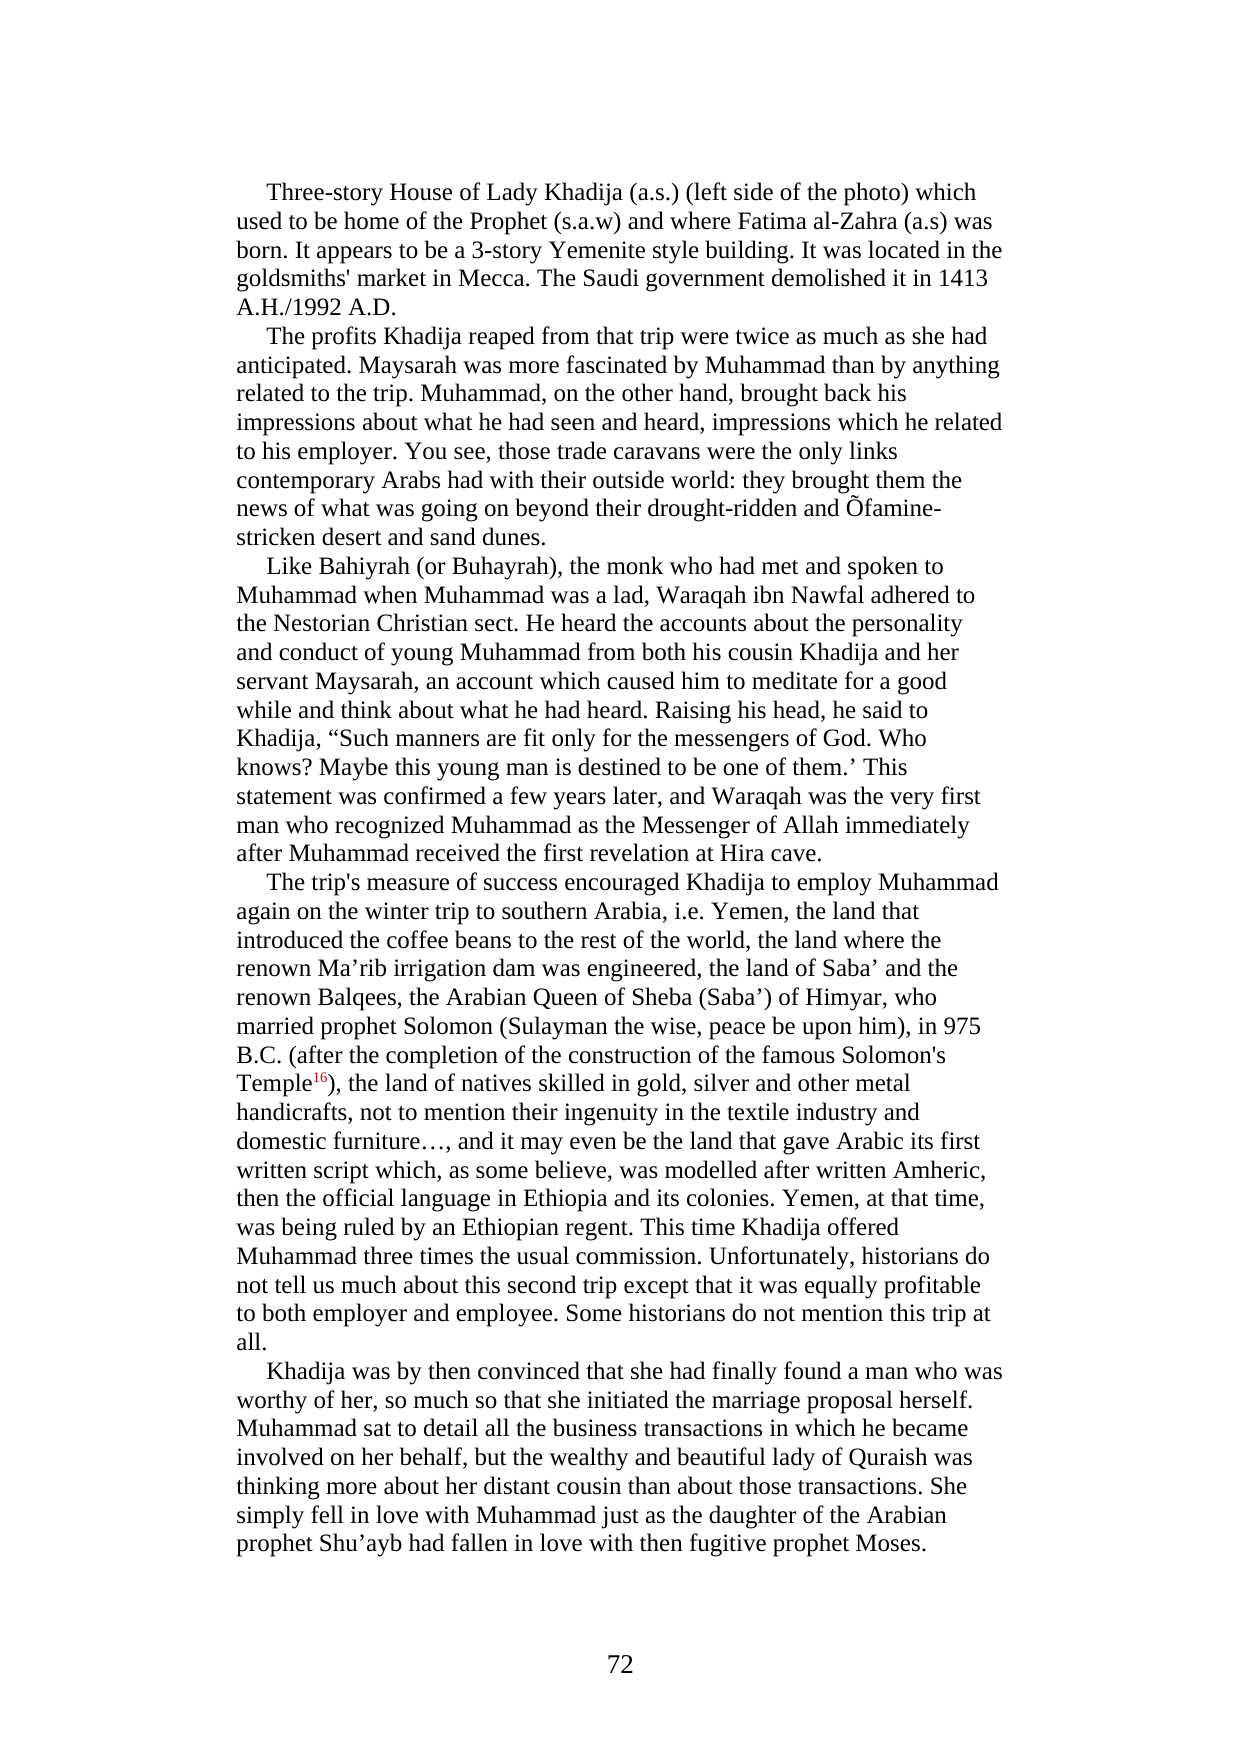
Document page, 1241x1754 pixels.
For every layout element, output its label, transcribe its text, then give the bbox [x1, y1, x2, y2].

text Like Bahiyrah (or Buhayrah), the monk who had met and spoken to Muhammad when Muhammad was a lad, Waraqah ibn Nawfal adhered to the Nestorian Christian sect. He heard the accounts about the personality and conduct of young Muhammad from both his cousin Khadija and her servant Maysarah, an account which caused him to meditate for a good while and think about what he had heard. Raising his head, he said to Khadija, “Such manners are fit only for the messengers of God. Who knows? Maybe this young man is destined to be one of them.’ This statement was confirmed a few years later, and Waraqah was the very first man who recognized Muhammad as the Messenger of Allah immediately after Muhammad received the first revelation at Hira cave. [236, 551, 1004, 867]
text The trip's measure of success encouraged Khadija to employ Muhammad again on the winter trip to southern Arabia, i.e. Yemen, the land that introduced the coffee beans to the rest of the world, the land where the renown Ma’rib irrigation dam was engineered, the land of Saba’ and the renown Balqees, the Arabian Queen of Sheba (Saba’) of Himyar, who married prophet Solomon (Sulayman the wise, peace be upon him), in 975 B.C. (after the completion of the construction of the famous Solomon's Temple16), the land of natives skilled in gold, silver and other metal handicrafts, not to mention their ingenuity in the textile industry and domestic furniture…, and it may even be the land that gave Arabic its first written script which, as some believe, was modelled after written Amheric, then the official language in Ethiopia and its colonies. Yemen, at that time, was being ruled by an Ethiopian regent. This time Khadija offered Muhammad three times the usual commission. Unfortunately, historians do not tell us much about this second trip except that it was equally profitable to both employer and employee. Some historians do not mention this trip at all. [236, 867, 1004, 1356]
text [236, 1356, 1004, 1557]
text Three-story House of Lady Khadija (a.s.) (left side of the photo) which used to be home of the Prophet (s.a.w) and where Fatima al-Zahra (a.s) was born. It appears to be a 3-story Yemenite style building. It was located in the goldsmiths' market in Mecca. The Saudi government demolished it in 1413 A.H./1992 A.D. [236, 177, 1004, 321]
text The profits Khadija reaped from that trip were twice as much as she had anticipated. Maysarah was more fascinated by Muhammad than by anything related to the trip. Muhammad, on the other hand, brought back his impressions about what he had seen and heard, impressions which he related to his employer. You see, those trade caravans were the only links contemporary Arabs had with their outside world: they brought them the news of what was going on beyond their drought-ridden and Õfamine-stricken desert and sand dunes. [236, 321, 1004, 551]
